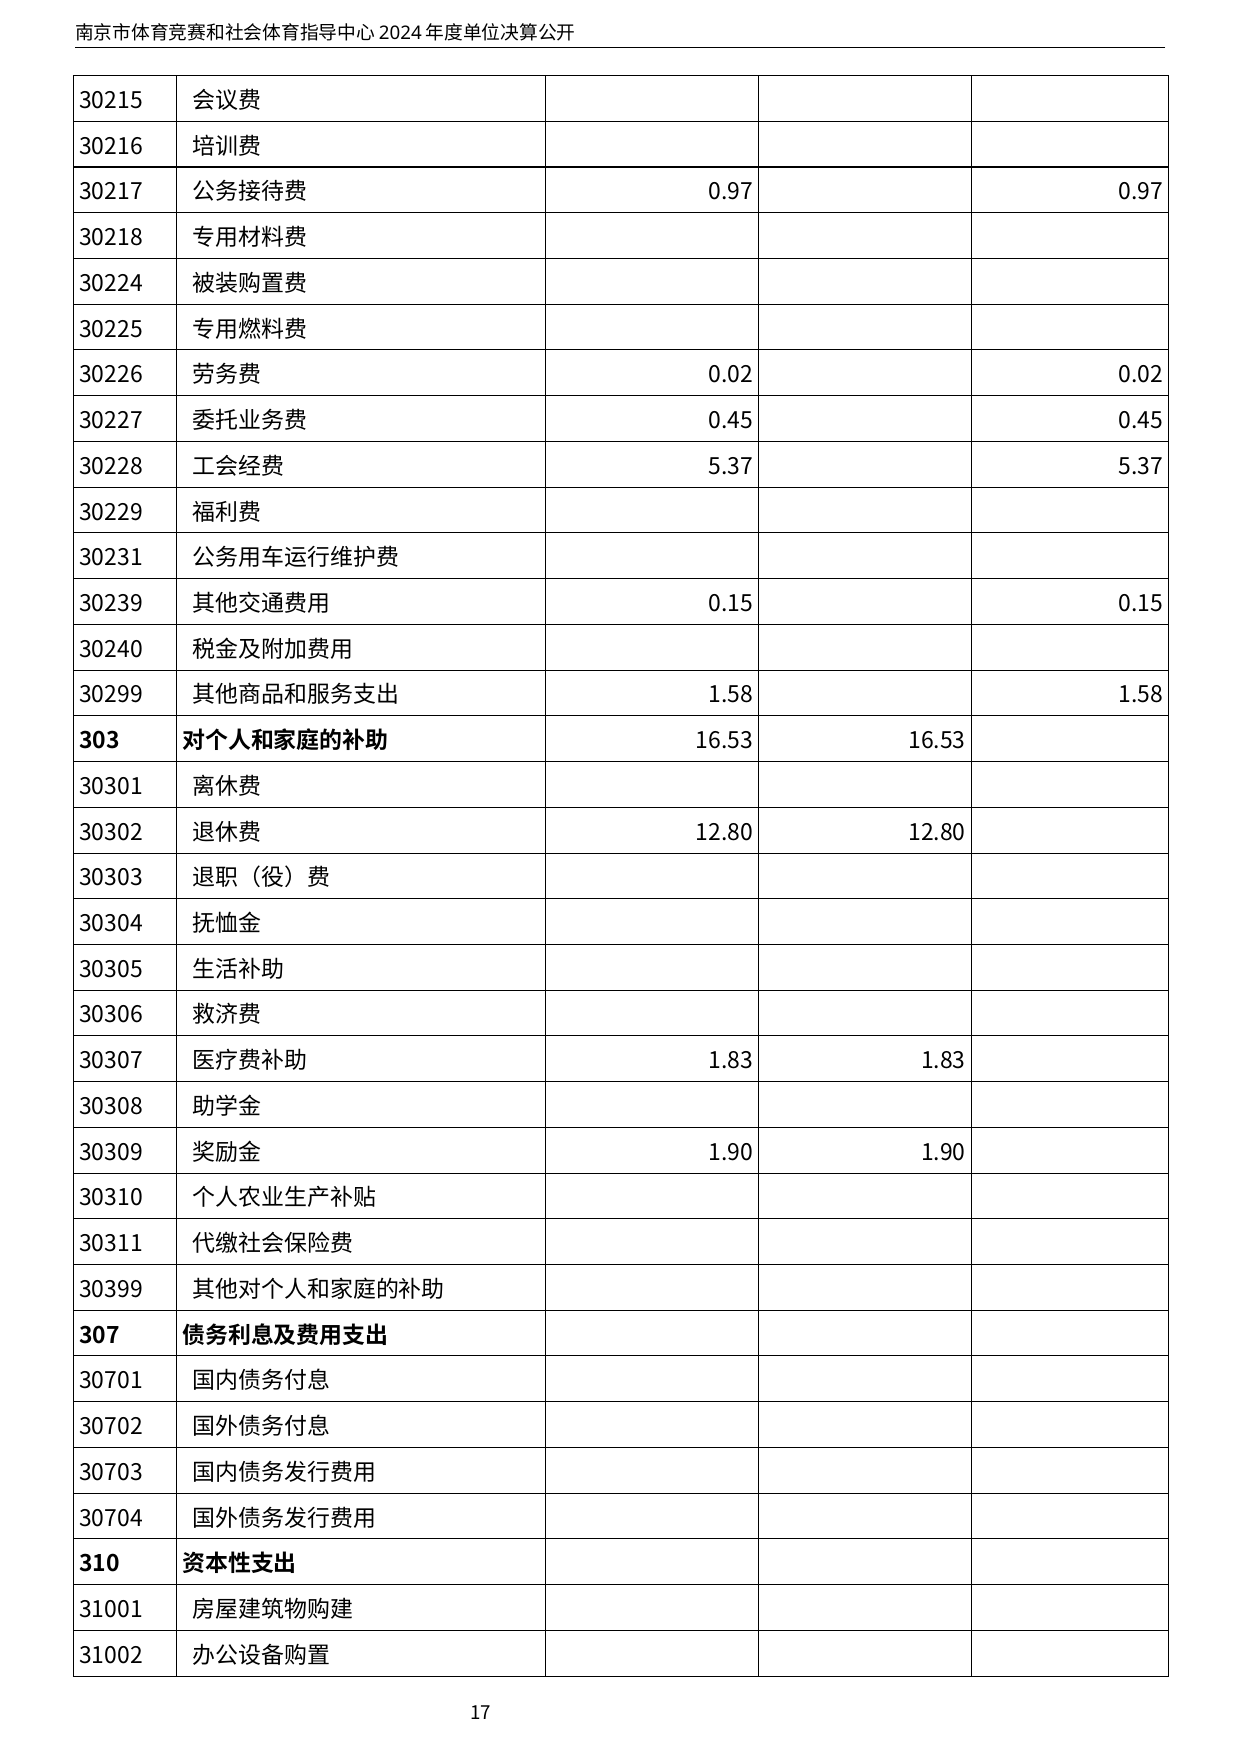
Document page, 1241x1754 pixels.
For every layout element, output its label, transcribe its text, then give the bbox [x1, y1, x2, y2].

table_cell 30215 [74, 76, 176, 121]
table_cell 30239 [74, 579, 176, 624]
table_cell [972, 991, 1168, 1035]
table_cell 会议费 [177, 76, 545, 121]
table_cell 30224 [74, 259, 176, 304]
table_cell 30310 [74, 1174, 176, 1218]
table_cell 30308 [74, 1082, 176, 1127]
table_cell [759, 762, 971, 807]
table_cell 30303 [74, 854, 176, 898]
table_cell [546, 1631, 758, 1676]
table_cell 30226 [74, 350, 176, 395]
table_cell [759, 533, 971, 578]
table_cell 0.45 [972, 396, 1168, 441]
table_cell 30305 [74, 945, 176, 989]
table_cell [546, 762, 758, 807]
table_cell 0.15 [972, 579, 1168, 624]
table_cell [759, 1265, 971, 1310]
table_cell [759, 350, 971, 395]
table_cell [759, 168, 971, 212]
table_cell 公务用车运行维护费 [177, 533, 545, 578]
table_cell 国外债务发行费用 [177, 1494, 545, 1538]
table_cell [972, 762, 1168, 807]
table_cell 培训费 [177, 122, 545, 166]
table_cell 5.37 [972, 442, 1168, 487]
table_cell [546, 899, 758, 944]
table_cell 助学金 [177, 1082, 545, 1127]
table_cell [972, 1539, 1168, 1584]
table_cell [759, 305, 971, 349]
table_cell 税金及附加费用 [177, 625, 545, 669]
table_cell 被装购置费 [177, 259, 545, 304]
table_cell [972, 259, 1168, 304]
table_cell [759, 1494, 971, 1538]
table_cell 其他商品和服务支出 [177, 671, 545, 715]
table_cell [972, 854, 1168, 898]
table_cell [759, 1356, 971, 1401]
table_cell 1.83 [546, 1036, 758, 1081]
table_cell 30304 [74, 899, 176, 944]
table_cell [546, 1219, 758, 1264]
table_cell 30703 [74, 1448, 176, 1493]
table_cell 其他交通费用 [177, 579, 545, 624]
table_cell 退休费 [177, 808, 545, 852]
table_cell [546, 1402, 758, 1447]
table_cell [972, 1402, 1168, 1447]
table_cell 专用燃料费 [177, 305, 545, 349]
table_cell [972, 488, 1168, 532]
table_cell 307 [74, 1311, 176, 1355]
table_cell 30399 [74, 1265, 176, 1310]
table_cell 16.53 [759, 716, 971, 761]
table_cell [759, 945, 971, 989]
table_cell 医疗费补助 [177, 1036, 545, 1081]
table_cell [546, 1494, 758, 1538]
table_cell 劳务费 [177, 350, 545, 395]
table_cell [546, 945, 758, 989]
table_cell 30227 [74, 396, 176, 441]
table_cell 1.58 [546, 671, 758, 715]
table_cell [546, 259, 758, 304]
table_cell 303 [74, 716, 176, 761]
table_cell [972, 1174, 1168, 1218]
table_cell 0.45 [546, 396, 758, 441]
table_cell 1.90 [759, 1128, 971, 1172]
table_cell [759, 122, 971, 166]
table_cell 310 [74, 1539, 176, 1584]
table_cell [546, 1356, 758, 1401]
table_cell [759, 396, 971, 441]
table_cell 30231 [74, 533, 176, 578]
table_cell 16.53 [546, 716, 758, 761]
table_cell 0.97 [546, 168, 758, 212]
table_cell 31002 [74, 1631, 176, 1676]
table_cell 退职（役）费 [177, 854, 545, 898]
table_cell [759, 488, 971, 532]
table_cell [972, 1036, 1168, 1081]
table_cell [546, 1585, 758, 1630]
table_cell [546, 1448, 758, 1493]
table_cell 1.58 [972, 671, 1168, 715]
table_cell 奖励金 [177, 1128, 545, 1172]
table_cell [972, 625, 1168, 669]
table_cell [546, 1082, 758, 1127]
table_cell [546, 1265, 758, 1310]
table_cell 个人农业生产补贴 [177, 1174, 545, 1218]
table_cell [972, 945, 1168, 989]
table_cell 30302 [74, 808, 176, 852]
table_cell [972, 716, 1168, 761]
table_cell 30704 [74, 1494, 176, 1538]
table_cell 房屋建筑物购建 [177, 1585, 545, 1630]
table_cell [546, 305, 758, 349]
table_cell [759, 1631, 971, 1676]
table_cell [972, 533, 1168, 578]
table_cell [972, 305, 1168, 349]
table_cell [972, 1448, 1168, 1493]
table_cell [972, 1356, 1168, 1401]
table_cell [546, 854, 758, 898]
table_cell 工会经费 [177, 442, 545, 487]
table_cell [759, 1448, 971, 1493]
table_cell [546, 625, 758, 669]
table_cell [972, 1631, 1168, 1676]
table_cell 其他对个人和家庭的补助 [177, 1265, 545, 1310]
table_cell 对个人和家庭的补助 [177, 716, 545, 761]
table_cell 0.97 [972, 168, 1168, 212]
table_cell [759, 1174, 971, 1218]
table_cell [546, 213, 758, 258]
table_cell [759, 899, 971, 944]
table_cell 30228 [74, 442, 176, 487]
table_cell [546, 488, 758, 532]
table_cell [759, 625, 971, 669]
table_cell 31001 [74, 1585, 176, 1630]
table_cell 30216 [74, 122, 176, 166]
table_cell [759, 991, 971, 1035]
table_cell [972, 1311, 1168, 1355]
table_cell [759, 259, 971, 304]
table_cell 30702 [74, 1402, 176, 1447]
table_cell [972, 1265, 1168, 1310]
table_cell 生活补助 [177, 945, 545, 989]
table_cell [546, 76, 758, 121]
table_cell [546, 1311, 758, 1355]
table_cell 代缴社会保险费 [177, 1219, 545, 1264]
table_cell 专用材料费 [177, 213, 545, 258]
table_cell [546, 991, 758, 1035]
table_cell [759, 1219, 971, 1264]
table_cell 抚恤金 [177, 899, 545, 944]
table_cell [972, 1494, 1168, 1538]
table_cell 30311 [74, 1219, 176, 1264]
table_cell [972, 1082, 1168, 1127]
table_cell 30306 [74, 991, 176, 1035]
table_cell [972, 899, 1168, 944]
table_cell 1.83 [759, 1036, 971, 1081]
table_cell [759, 1585, 971, 1630]
table_cell [759, 1082, 971, 1127]
table_cell 30225 [74, 305, 176, 349]
table_cell 资本性支出 [177, 1539, 545, 1584]
table_cell 5.37 [546, 442, 758, 487]
table_cell [759, 442, 971, 487]
table_cell 离休费 [177, 762, 545, 807]
table_cell [972, 213, 1168, 258]
table_cell 30217 [74, 168, 176, 212]
table_cell 救济费 [177, 991, 545, 1035]
table_cell [759, 854, 971, 898]
table_cell 国外债务付息 [177, 1402, 545, 1447]
table_cell [546, 533, 758, 578]
table_cell 30218 [74, 213, 176, 258]
table_cell [546, 1174, 758, 1218]
table_cell 1.90 [546, 1128, 758, 1172]
table_cell [759, 1311, 971, 1355]
table_cell 国内债务付息 [177, 1356, 545, 1401]
table_cell 30301 [74, 762, 176, 807]
table_cell 30299 [74, 671, 176, 715]
table_cell 福利费 [177, 488, 545, 532]
table_cell 办公设备购置 [177, 1631, 545, 1676]
table_cell [972, 1585, 1168, 1630]
table_cell [759, 1402, 971, 1447]
table_cell [759, 671, 971, 715]
table_cell 30307 [74, 1036, 176, 1081]
table_cell [546, 122, 758, 166]
table_cell 30229 [74, 488, 176, 532]
table_cell 30240 [74, 625, 176, 669]
table_cell [759, 1539, 971, 1584]
table_cell [972, 1128, 1168, 1172]
table_cell 0.15 [546, 579, 758, 624]
table_cell 12.80 [546, 808, 758, 852]
table_cell 0.02 [972, 350, 1168, 395]
table_cell 债务利息及费用支出 [177, 1311, 545, 1355]
table_cell [759, 76, 971, 121]
table_cell 12.80 [759, 808, 971, 852]
table_cell [972, 122, 1168, 166]
table_cell [759, 579, 971, 624]
table_cell [972, 76, 1168, 121]
table_cell [972, 1219, 1168, 1264]
table_cell 公务接待费 [177, 168, 545, 212]
table_cell [972, 808, 1168, 852]
table_cell [546, 1539, 758, 1584]
table_cell [759, 213, 971, 258]
table_cell 30701 [74, 1356, 176, 1401]
table_cell 国内债务发行费用 [177, 1448, 545, 1493]
table_cell 0.02 [546, 350, 758, 395]
table_cell 30309 [74, 1128, 176, 1172]
table_cell 委托业务费 [177, 396, 545, 441]
